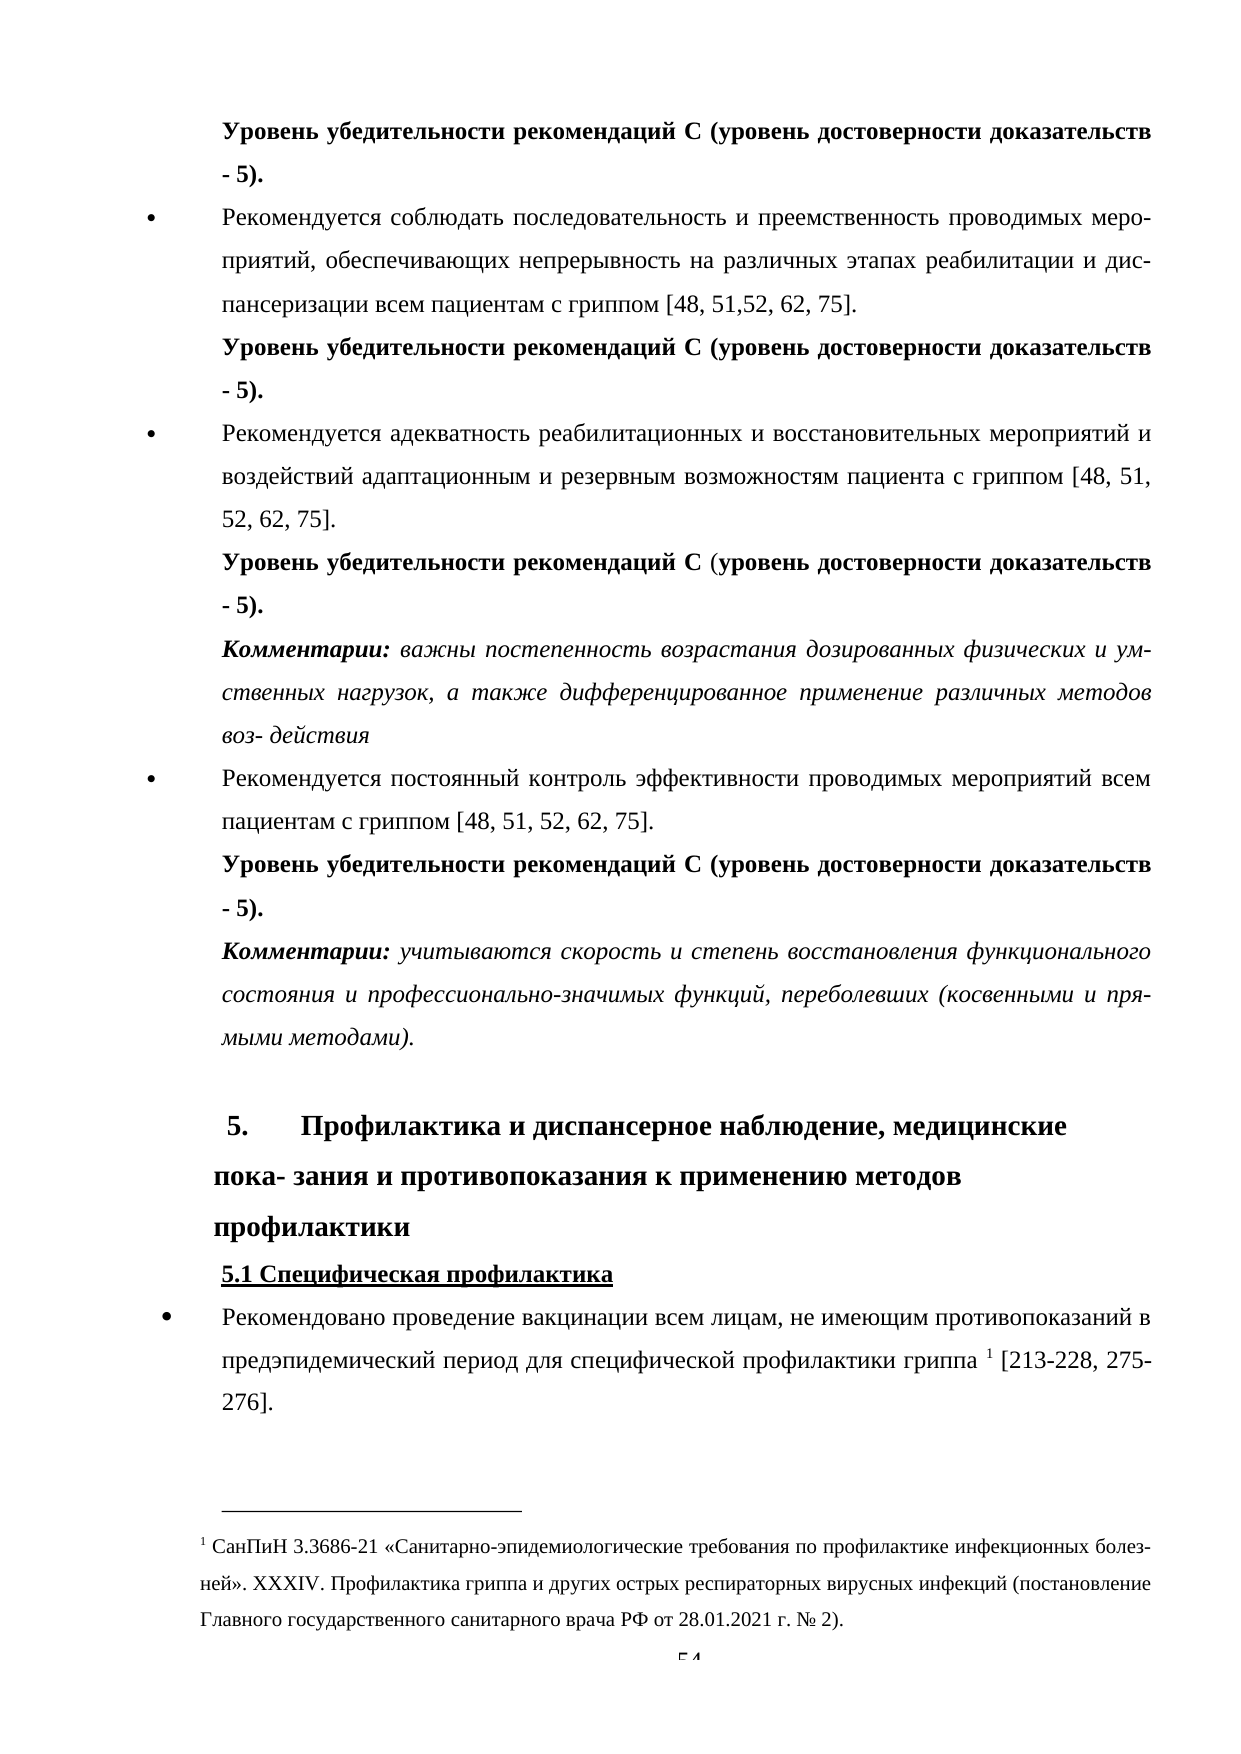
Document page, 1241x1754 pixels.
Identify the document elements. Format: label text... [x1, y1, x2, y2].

text 1 СанПиН 3.3686-21 «Санитарно-эпидемиологические требования по профилактике инфекционных болез- ней». XXXIV. Профилактика гриппа и других острых респираторных вирусных инфекций (постановление Главного государственного санитарного врача РФ от 28.01.2021 г. № 2). [200, 1534, 1152, 1631]
text Уровень убедительности рекомендаций C (уровень достоверности доказательств - 5). [222, 116, 1152, 188]
list Рекомендуется адекватность реабилитационных и восстановительных мероприятий и воздействий адаптационным и резервным возможностям пациента с гриппом [48, 51, 52, 62, 75]. [148, 418, 1152, 533]
list Специфическая профилактика [221, 1259, 1213, 1288]
text Уровень убедительности рекомендаций С (уровень достоверности доказательств - 5). [222, 547, 1152, 619]
list Рекомендуется соблюдать последовательность и преемственность проводимых меро- приятий, обеспечивающих непрерывность на различных этапах реабилитации и дис- пансеризации всем пациентам с гриппом [48, 51,52, 62, 75]. [148, 202, 1152, 317]
list Рекомендовано проведение вакцинации всем лицам, не имеющим противопоказаний в предэпидемический период для специфической профилактики гриппа 1 [213-228, 275- 276]. [162, 1302, 1152, 1416]
text Комментарии: учитываются скорость и степень восстановления функционального состояния и профессионально-значимых функций, переболевших (косвенными и пря- мыми методами). [222, 936, 1152, 1051]
subtitle Профилактика и диспансерное наблюдение, медицинские пока- зания и противопоказания к применению методов профилактики [213, 1108, 1146, 1242]
text Уровень убедительности рекомендаций C (уровень достоверности доказательств - 5). [222, 332, 1152, 404]
text Уровень убедительности рекомендаций С (уровень достоверности доказательств - 5). [222, 849, 1152, 921]
list Рекомендуется постоянный контроль эффективности проводимых мероприятий всем пациентам с гриппом [48, 51, 52, 62, 75]. [148, 763, 1152, 835]
text Комментарии: важны постепенность возрастания дозированных физических и ум- ственных нагрузок, а также дифференцированное применение различных методов воз- действия [222, 634, 1152, 749]
